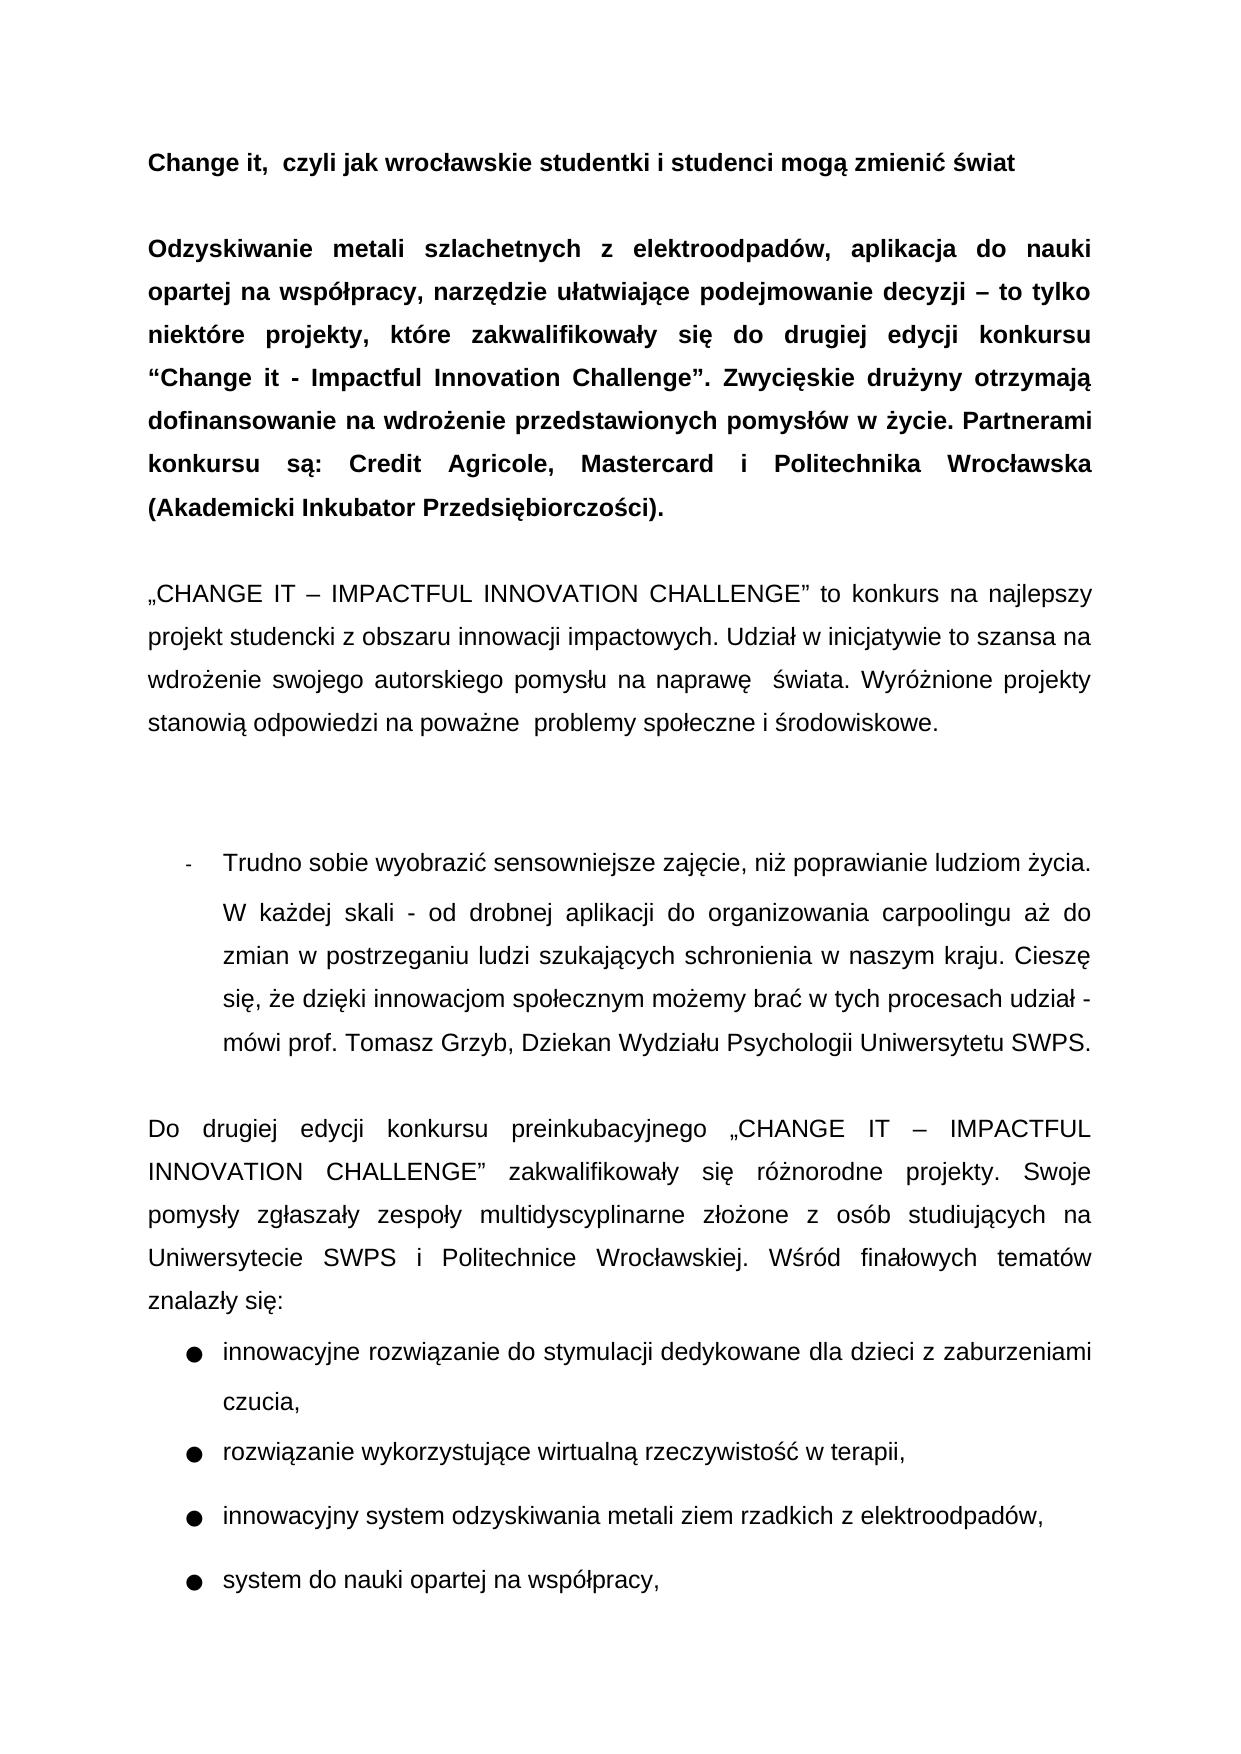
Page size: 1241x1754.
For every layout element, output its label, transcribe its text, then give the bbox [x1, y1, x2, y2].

text „CHANGE IT – IMPACTFUL INNOVATION CHALLENGE” to konkurs na najlepszy projekt studencki z obszaru innowacji impactowych. Udział w inicjatywie to szansa na wdrożenie swojego autorskiego pomysłu na naprawę świata. Wyróżnione projekty stanowią odpowiedzi na poważne problemy społeczne i środowiskowe. [148, 579, 1093, 737]
text Odzyskiwanie metali szlachetnych z elektroodpadów, aplikacja do nauki opartej na współpracy, narzędzie ułatwiające podejmowanie decyzji – to tylko niektóre projekty, które zakwalifikowały się do drugiej edycji konkursu “Change it - Impactful Innovation Challenge”. Zwycięskie drużyny otrzymają dofinansowanie na wdrożenie przedstawionych pomysłów w życie. Partnerami konkursu są: Credit Agricole, Mastercard i Politechnika Wrocławska (Akademicki Inkubator Przedsiębiorczości). [148, 234, 1093, 521]
text Change it, czyli jak wrocławskie studentki i studenci mogą zmienić świat [148, 148, 1093, 176]
list innowacyjny system odzyskiwania metali ziem rzadkich z elektroodpadów, [185, 1494, 1093, 1536]
list innowacyjne rozwiązanie do stymulacji dedykowane dla dzieci z zaburzeniami czucia, [185, 1329, 1093, 1415]
list Trudno sobie wyobrazić sensowniejsze zajęcie, niż poprawianie ludziom życia. W każdej skali - od drobnej aplikacji do organizowania carpoolingu aż do zmian w postrzeganiu ludzi szukających schronienia w naszym kraju. Cieszę się, że dzięki innowacjom społecznym możemy brać w tych procesach udział - mówi prof. Tomasz Grzyb, Dziekan Wydziału Psychologii Uniwersytetu SWPS. [185, 841, 1093, 1056]
text Do drugiej edycji konkursu preinkubacyjnego „CHANGE IT – IMPACTFUL INNOVATION CHALLENGE” zakwalifikowały się różnorodne projekty. Swoje pomysły zgłaszały zespoły multidyscyplinarne złożone z osób studiujących na Uniwersytecie SWPS i Politechnice Wrocławskiej. Wśród finałowych tematów znalazły się: [148, 1114, 1093, 1315]
list system do nauki opartej na współpracy, [185, 1558, 1093, 1600]
list rozwiązanie wykorzystujące wirtualną rzeczywistość w terapii, [185, 1429, 1093, 1472]
